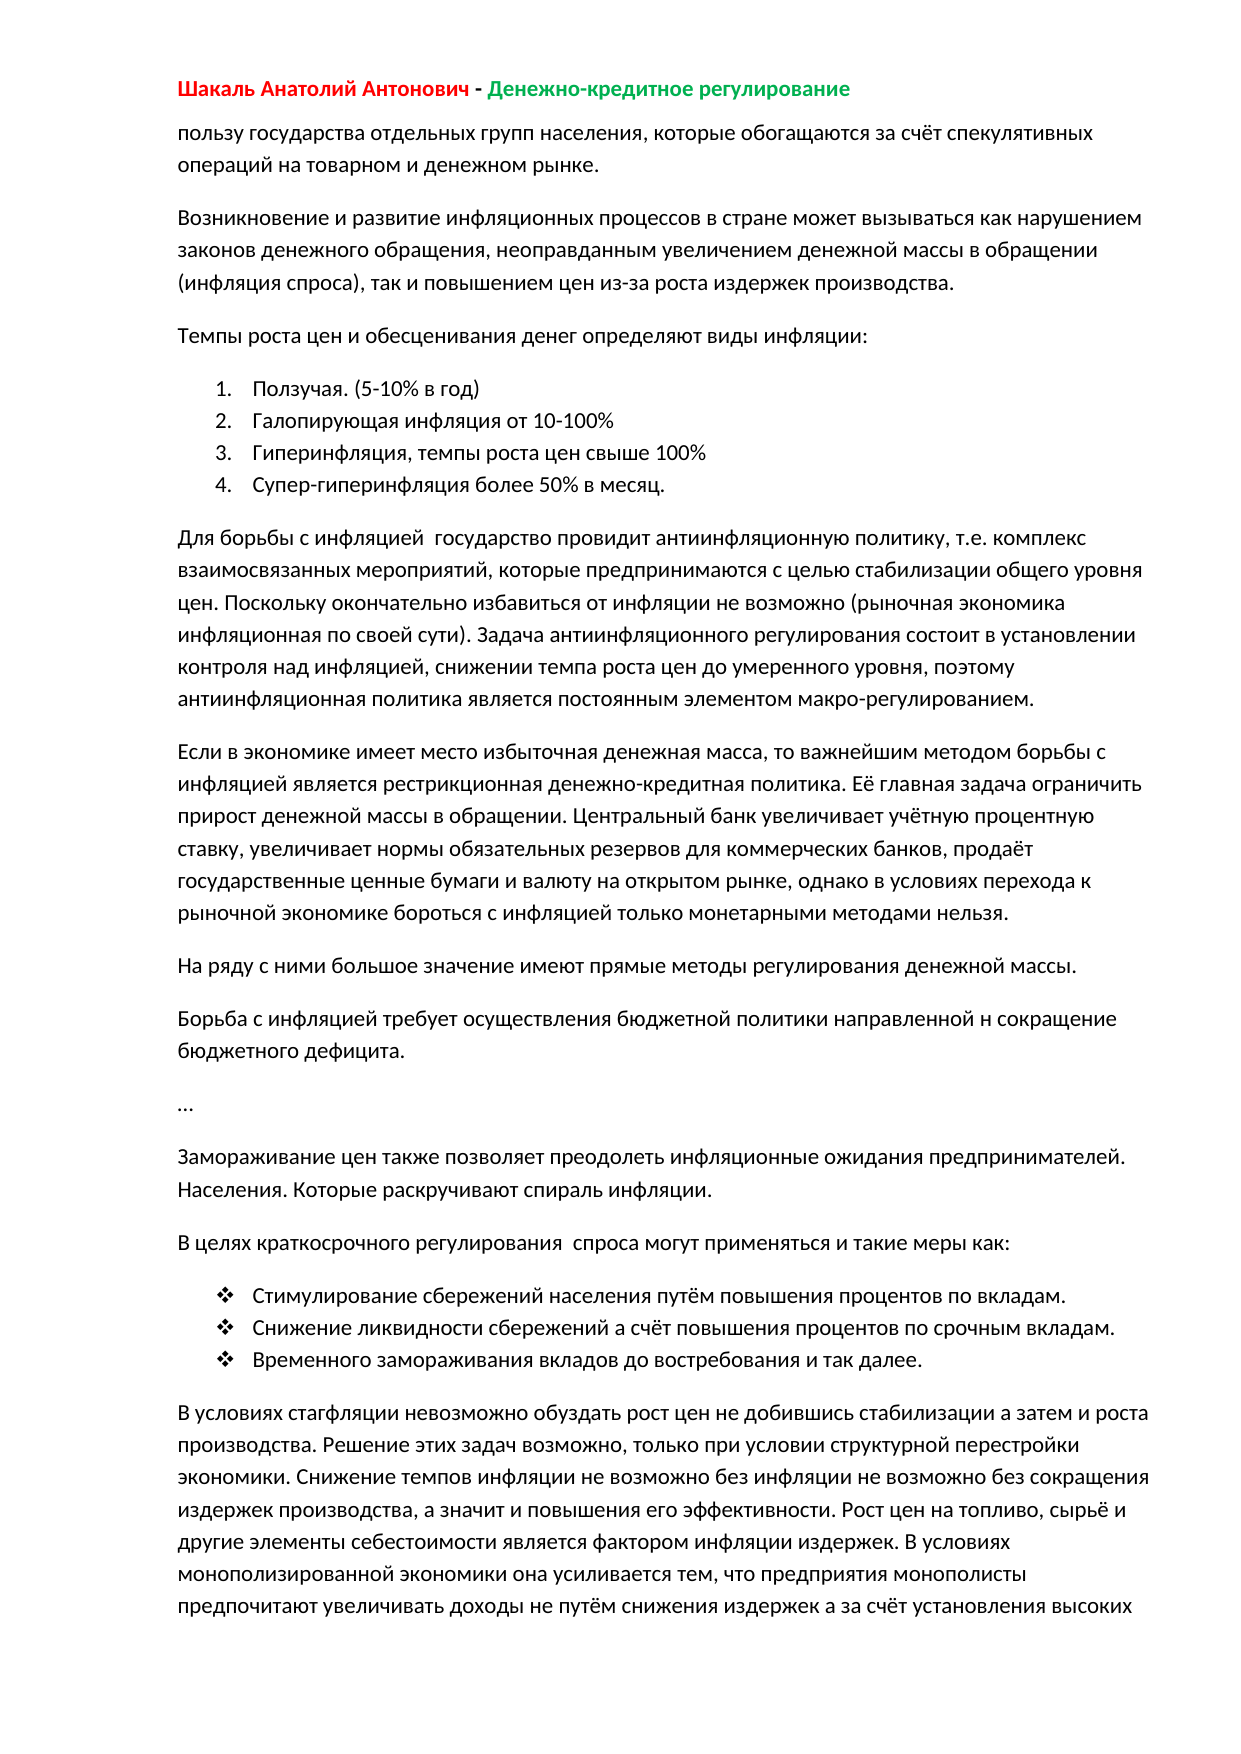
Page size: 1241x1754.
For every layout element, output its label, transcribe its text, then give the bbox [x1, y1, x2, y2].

text На ряду с ними большое значение имеют прямые методы регулирования денежной массы. [177, 951, 1152, 979]
list Ползучая. (5-10% в год) [215, 374, 1152, 402]
list Супер-гиперинфляция более 50% в месяц. [215, 470, 1152, 498]
text Для борьбы с инфляцией государство провидит антиинфляционную политику, т.е. комплекс взаимосвязанных мероприятий, которые предпринимаются с целью стабилизации общего уровня цен. Поскольку окончательно избавиться от инфляции не возможно (рыночная экономика инфляционная по своей сути). Задача антиинфляционного регулирования состоит в установлении контроля над инфляцией, снижении темпа роста цен до умеренного уровня, поэтому антиинфляционная политика является постоянным элементом макро-регулированием. [177, 523, 1152, 712]
list Стимулирование сбережений населения путём повышения процентов по вкладам. [215, 1281, 1152, 1309]
text В целях краткосрочного регулирования спроса могут применяться и такие меры как: [177, 1228, 1152, 1256]
list Галопирующая инфляция от 10-100% [215, 406, 1152, 434]
list Снижение ликвидности сбережений а счёт повышения процентов по срочным вкладам. [215, 1313, 1152, 1341]
text Замораживание цен также позволяет преодолеть инфляционные ожидания предпринимателей. Населения. Которые раскручивают спираль инфляции. [177, 1142, 1152, 1203]
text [177, 1398, 1152, 1619]
text … [177, 1089, 1152, 1117]
list Гиперинфляция, темпы роста цен свыше 100% [215, 438, 1152, 466]
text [177, 118, 1152, 178]
text Темпы роста цен и обесценивания денег определяют виды инфляции: [177, 321, 1152, 349]
list Временного замораживания вкладов до востребования и так далее. [215, 1345, 1152, 1373]
text Борьба с инфляцией требует осуществления бюджетной политики направленной н сокращение бюджетного дефицита. [177, 1004, 1152, 1064]
text Если в экономике имеет место избыточная денежная масса, то важнейшим методом борьбы с инфляцией является рестрикционная денежно-кредитная политика. Её главная задача ограничить прирост денежной массы в обращении. Центральный банк увеличивает учётную процентную ставку, увеличивает нормы обязательных резервов для коммерческих банков, продаёт государственные ценные бумаги и валюту на открытом рынке, однако в условиях перехода к рыночной экономике бороться с инфляцией только монетарными методами нельзя. [177, 737, 1152, 926]
text Возникновение и развитие инфляционных процессов в стране может вызываться как нарушением законов денежного обращения, неоправданным увеличением денежной массы в обращении (инфляция спроса), так и повышением цен из-за роста издержек производства. [177, 203, 1152, 296]
